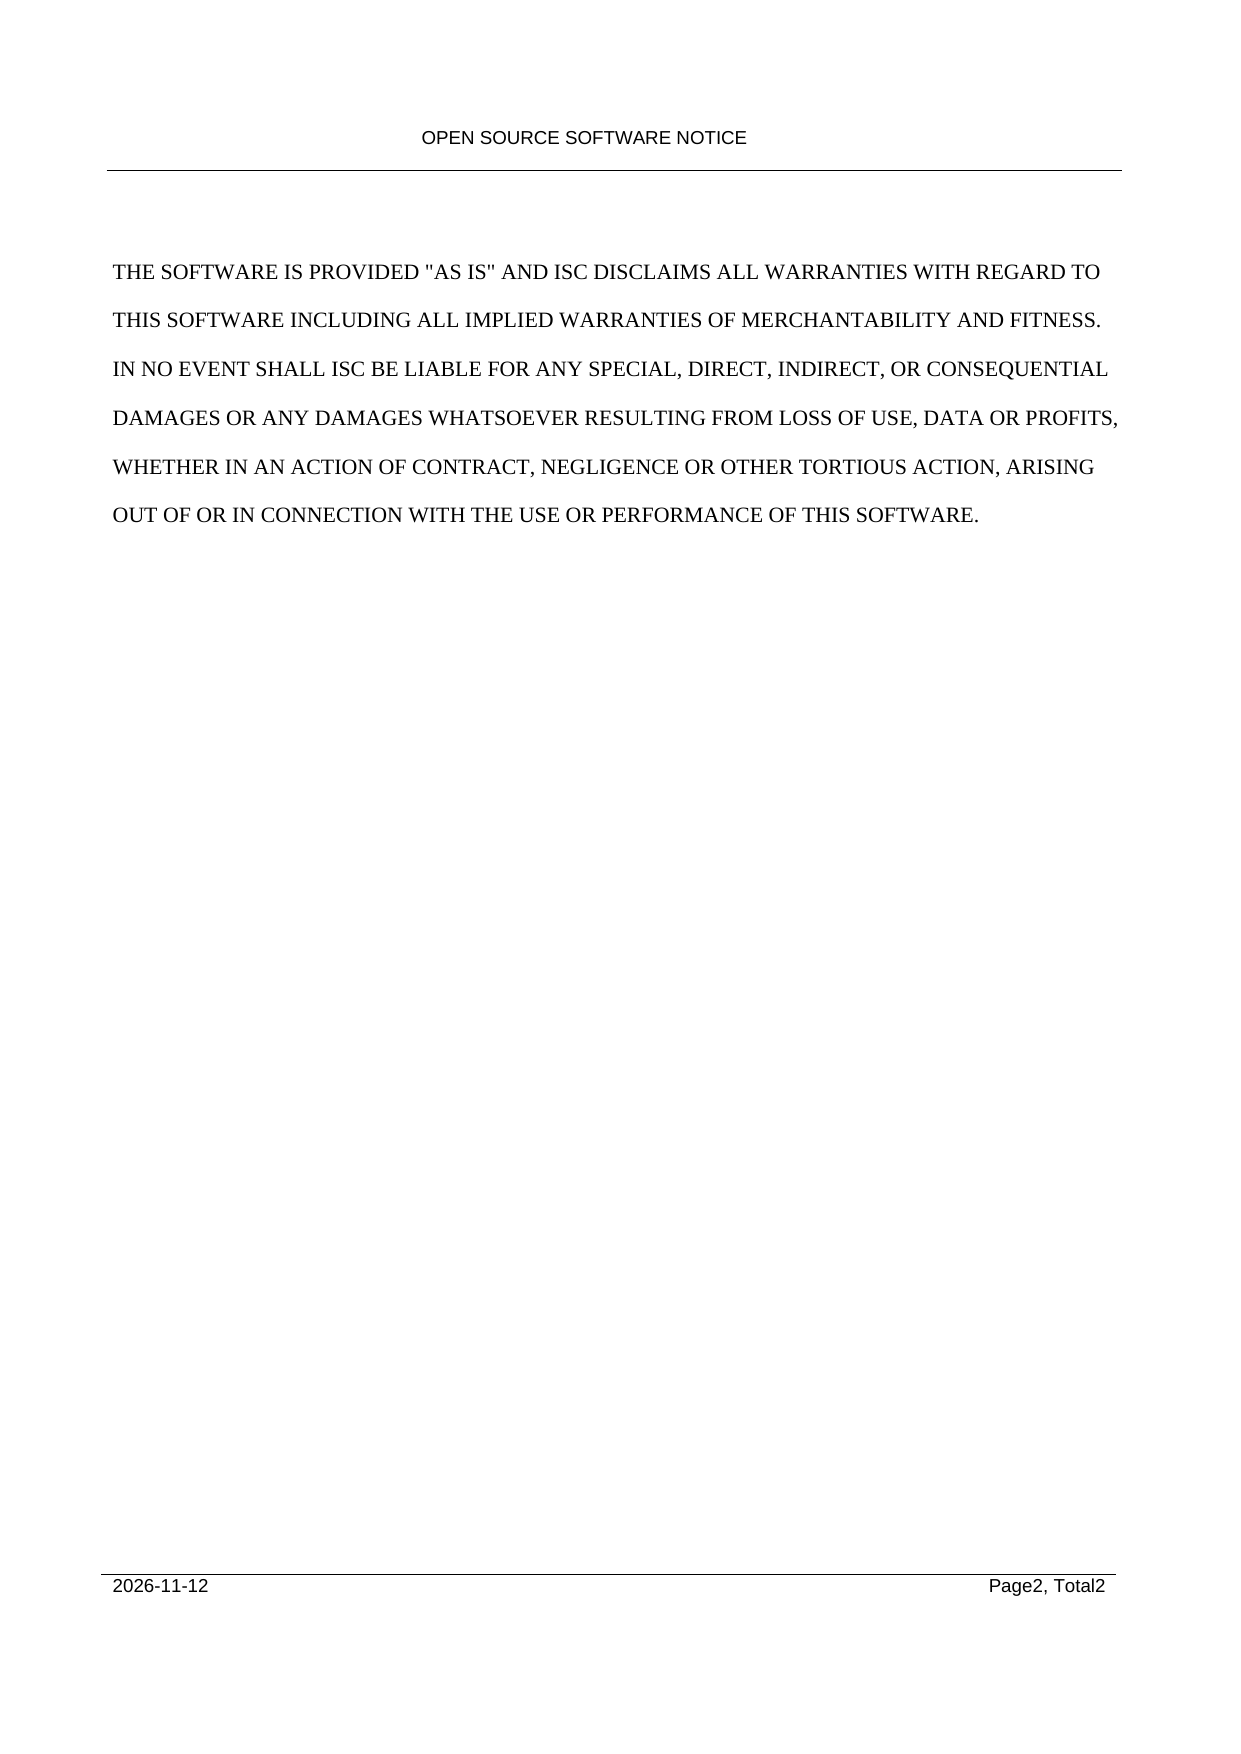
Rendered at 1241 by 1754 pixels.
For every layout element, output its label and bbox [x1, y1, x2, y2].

text [112, 206, 1128, 531]
